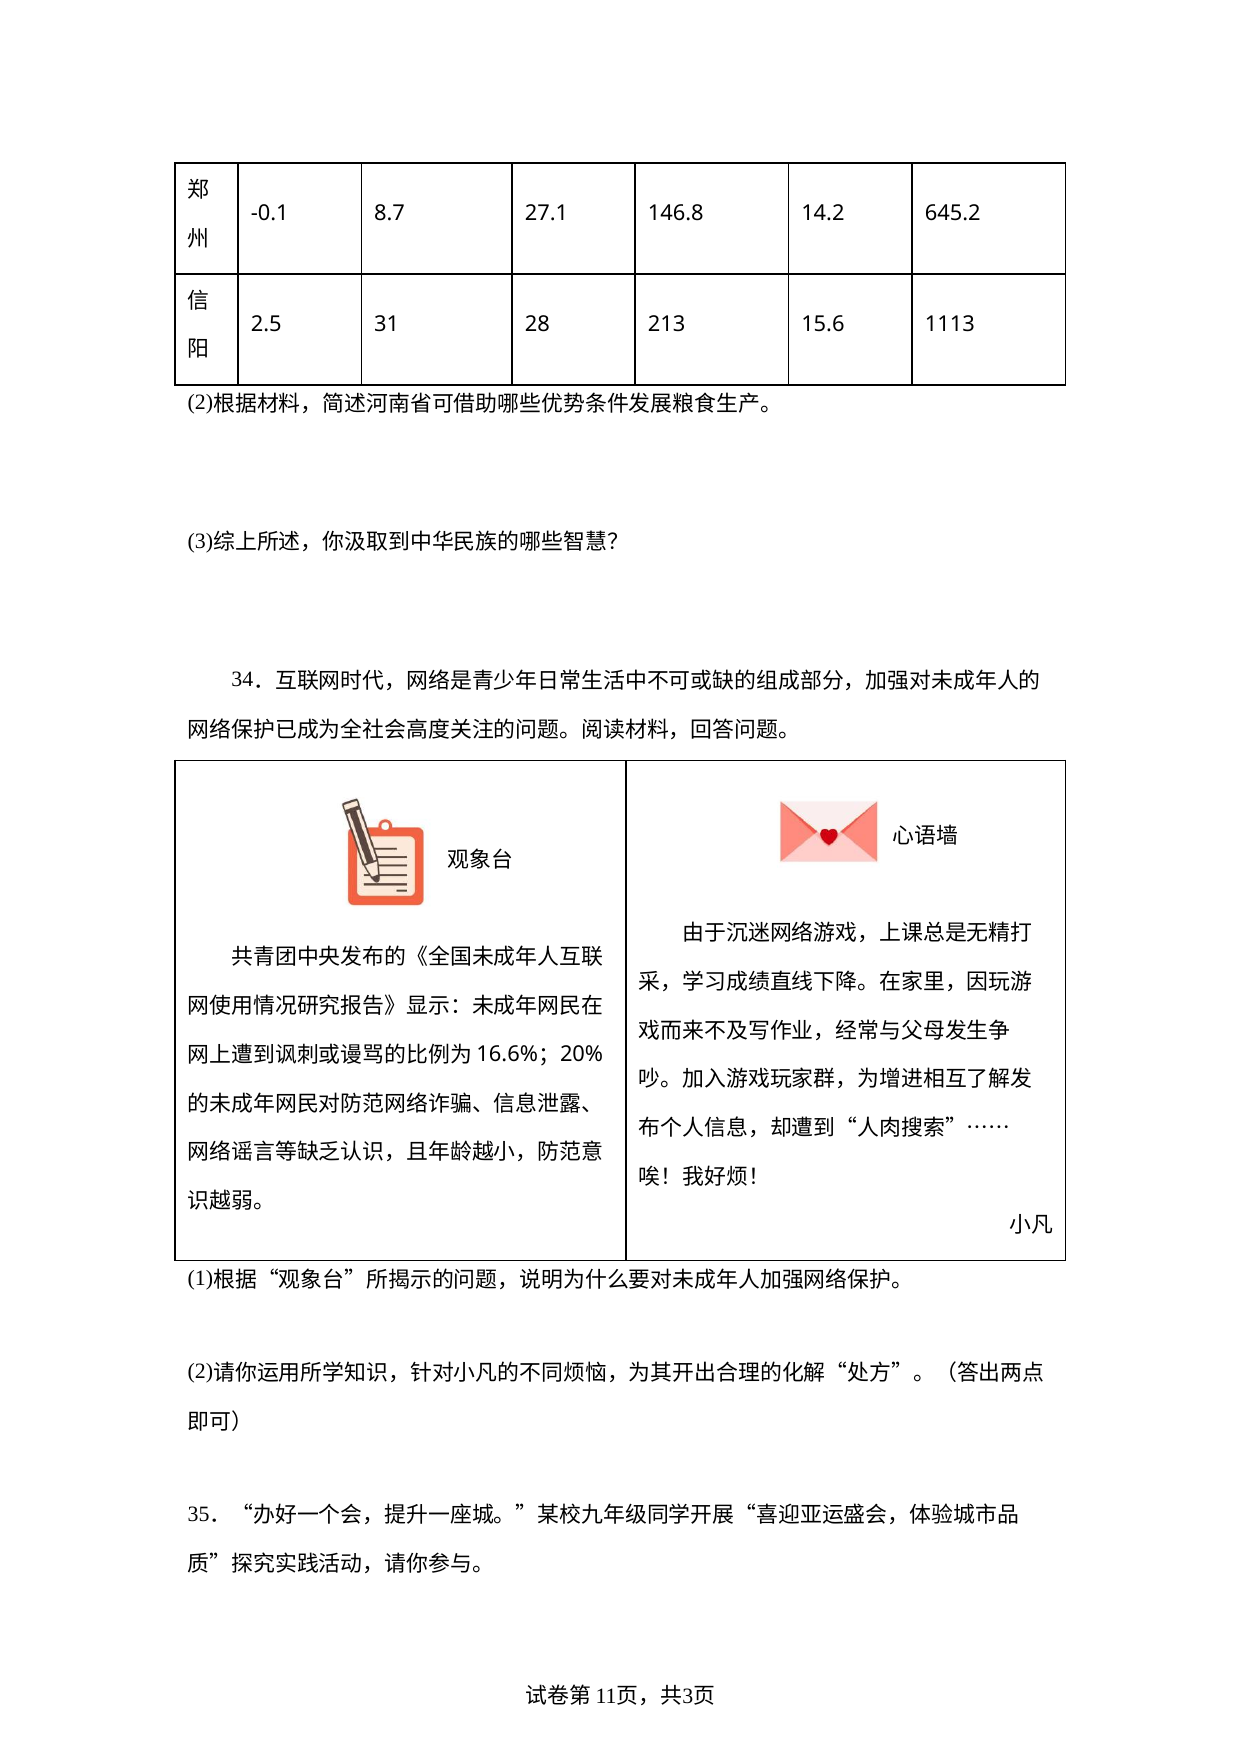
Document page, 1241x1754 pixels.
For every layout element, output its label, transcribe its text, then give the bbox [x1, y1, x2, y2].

table_cell 15.6 [789, 275, 911, 384]
table_cell 213 [636, 275, 788, 384]
picture [331, 797, 435, 913]
text 34．互联网时代，网络是青少年日常生活中不可或缺的组成部分，加强对未成年人的网络保护已成为全社会高度关注的问题。阅读材料，回答问题。 [187, 662, 1053, 744]
table_cell 14.2 [789, 164, 911, 273]
table_cell 146.8 [636, 164, 788, 273]
text (1)根据“观象台”所揭示的问题，说明为什么要对未成年人加强网络保护。 [187, 1261, 1053, 1294]
table_header 心语墙 由于沉迷网络游戏，上课总是无精打采，学习成绩直线下降。在家里，因玩游戏而来不及写作业，经常与父母发生争吵。加入游戏玩家群，为增进相互了解发布个人信息，却遭到“人肉搜索”……唉！我好烦！ 小凡 [627, 761, 1065, 1260]
table_cell -0.1 [239, 164, 361, 273]
table_cell 信阳 [176, 275, 237, 384]
table_cell 31 [362, 275, 511, 384]
text 35．“办好一个会，提升一座城。”某校九年级同学开展“喜迎亚运盛会，体验城市品质”探究实践活动，请你参与。 [187, 1497, 1053, 1578]
table_cell 27.1 [513, 164, 634, 273]
picture [776, 779, 880, 883]
table_cell 郑州 [176, 164, 237, 273]
table_cell 28 [513, 275, 634, 384]
table_cell 8.7 [362, 164, 511, 273]
text (2)根据材料，简述河南省可借助哪些优势条件发展粮食生产。 [187, 386, 1053, 418]
text (2)请你运用所学知识，针对小凡的不同烦恼，为其开出合理的化解“处方”。（答出两点即可） [187, 1355, 1053, 1436]
text (3)综上所述，你汲取到中华民族的哪些智慧？ [187, 524, 1053, 556]
table_cell 2.5 [239, 275, 361, 384]
table_cell 1113 [913, 275, 1065, 384]
table_cell 645.2 [913, 164, 1065, 273]
table_header 观象台 共青团中央发布的《全国未成年人互联网使用情况研究报告》显示：未成年网民在网上遭到讽刺或谩骂的比例为16.6%；20%的未成年网民对防范网络诈骗、信息泄露、网络谣言等缺乏认识，且年龄越小，防范意识越弱。 [176, 761, 625, 1260]
